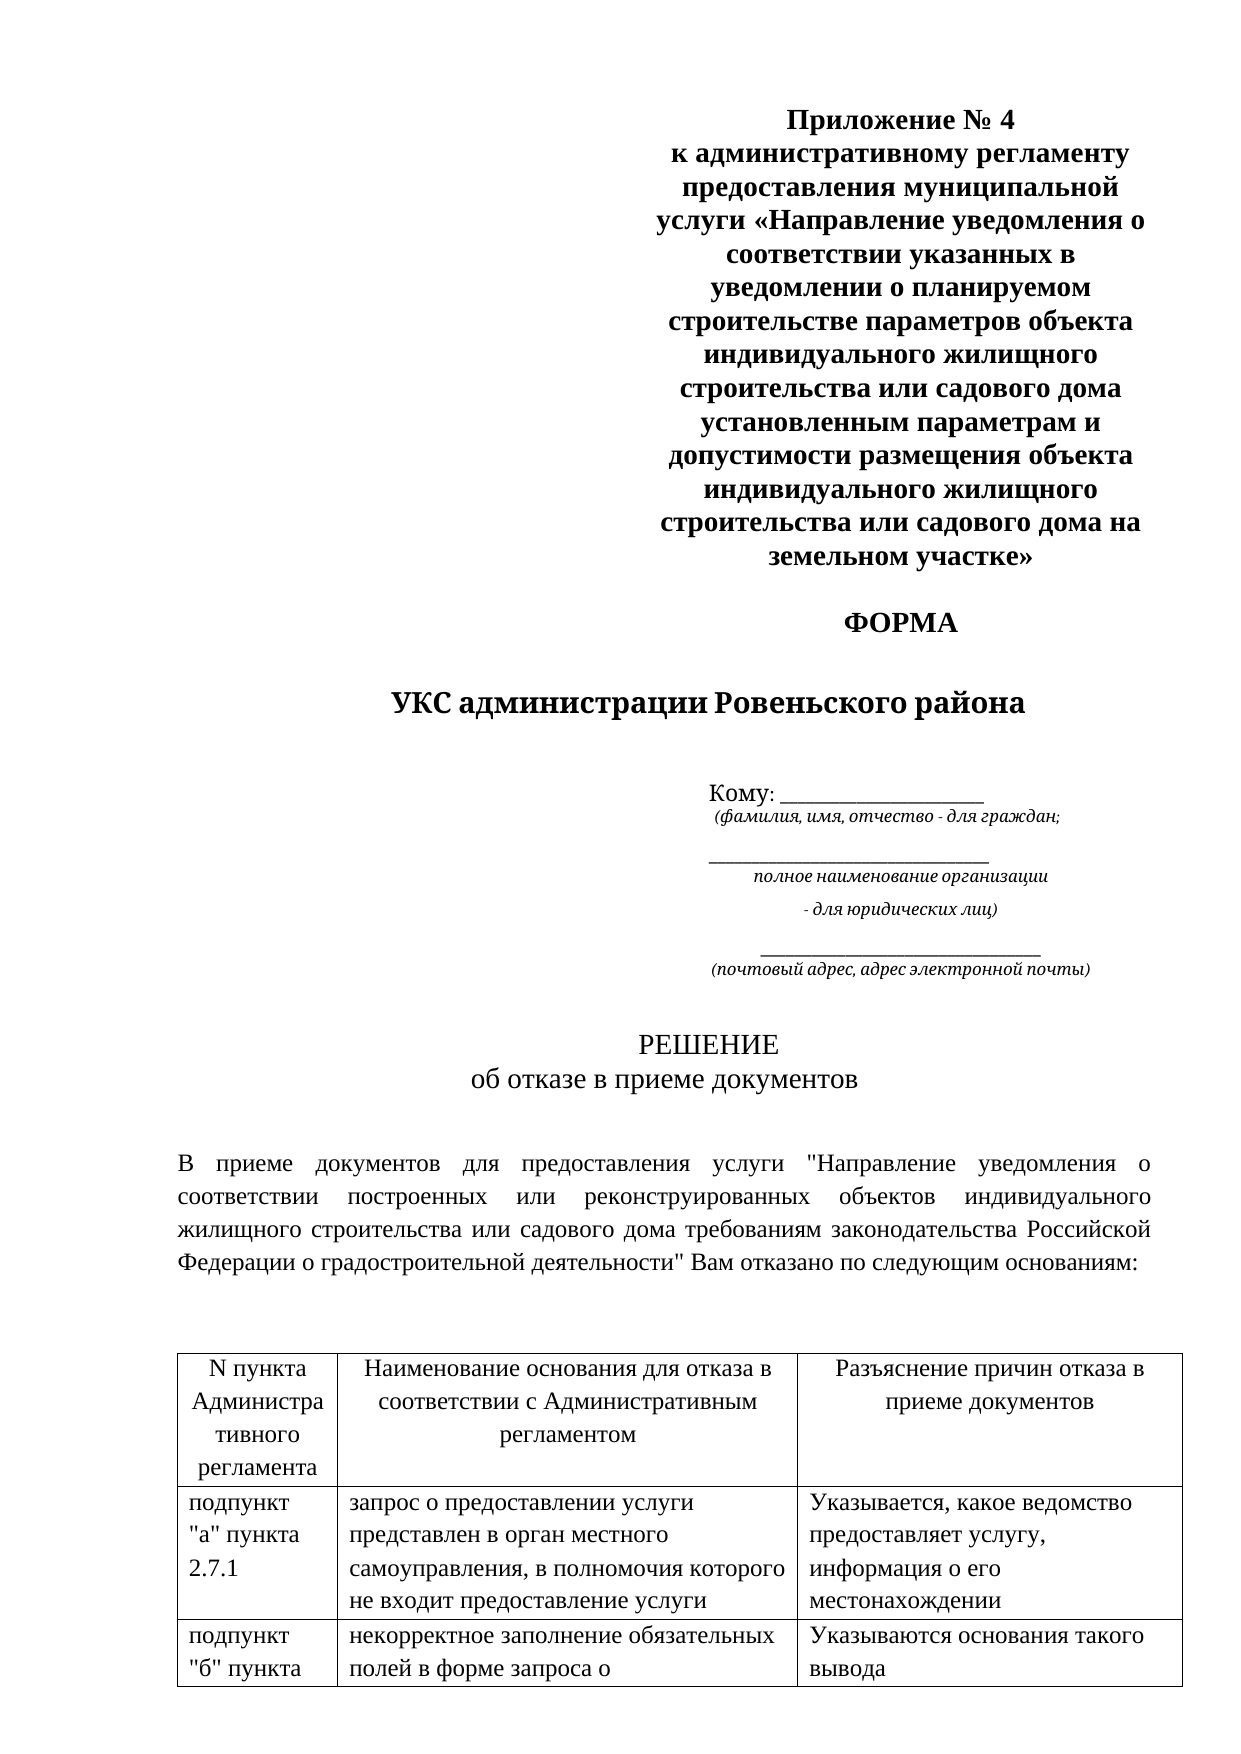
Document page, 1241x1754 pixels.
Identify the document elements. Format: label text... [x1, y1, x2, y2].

text Кому: ________________________ [709, 781, 1152, 807]
table_header Разъяснение причин отказа в приеме документов [798, 1354, 1182, 1486]
table_header Наименование основания для отказа в соответствии с Административным регламентом [338, 1354, 797, 1486]
text к административному регламенту [650, 135, 1152, 169]
table_cell Указывается, какое ведомство предоставляет услугу, информация о его местонахождении [798, 1487, 1182, 1619]
text предоставления муниципальной услуги «Направление уведомления о соответствии указанных в уведомлении о планируемом строительстве параметров объекта индивидуального жилищного строительства или садового дома установленным параметрам и допустимости размещения объекта индивидуального жилищного строительства или садового дома на земельном участке» [650, 169, 1152, 571]
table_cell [798, 1620, 1182, 1686]
text В приеме документов для предоставления услуги "Направление уведомления о соответствии построенных или реконструированных объектов индивидуального жилищного строительства или садового дома требованиям законодательства Российской Федерации о градостроительной деятельности" Вам отказано по следующим основаниям: [177, 1148, 1152, 1276]
text - для юридических лиц) [650, 901, 1152, 934]
text УКС администрации Ровеньского района [177, 687, 1152, 721]
text Приложение № 4 [650, 102, 1152, 135]
table_cell подпункт "а" пункта 2.7.1 [178, 1487, 337, 1619]
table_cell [178, 1620, 337, 1686]
subtitle РЕШЕНИЕ об отказе в приеме документов [177, 1027, 1152, 1094]
text полное наименование организации [650, 867, 1152, 901]
text _________________________________ [709, 841, 1152, 867]
text (фамилия, имя, отчество - для граждан; [709, 807, 1152, 841]
table_cell запрос о предоставлении услуги представлен в орган местного самоуправления, в полномочия которого не входит предоставление услуги [338, 1487, 797, 1619]
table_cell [338, 1620, 797, 1686]
text (почтовый адрес, адрес электронной почты) [650, 960, 1152, 994]
text ФОРМА [650, 605, 1152, 638]
text _________________________________ [650, 934, 1152, 960]
table_header N пункта Административного регламента [178, 1354, 337, 1486]
